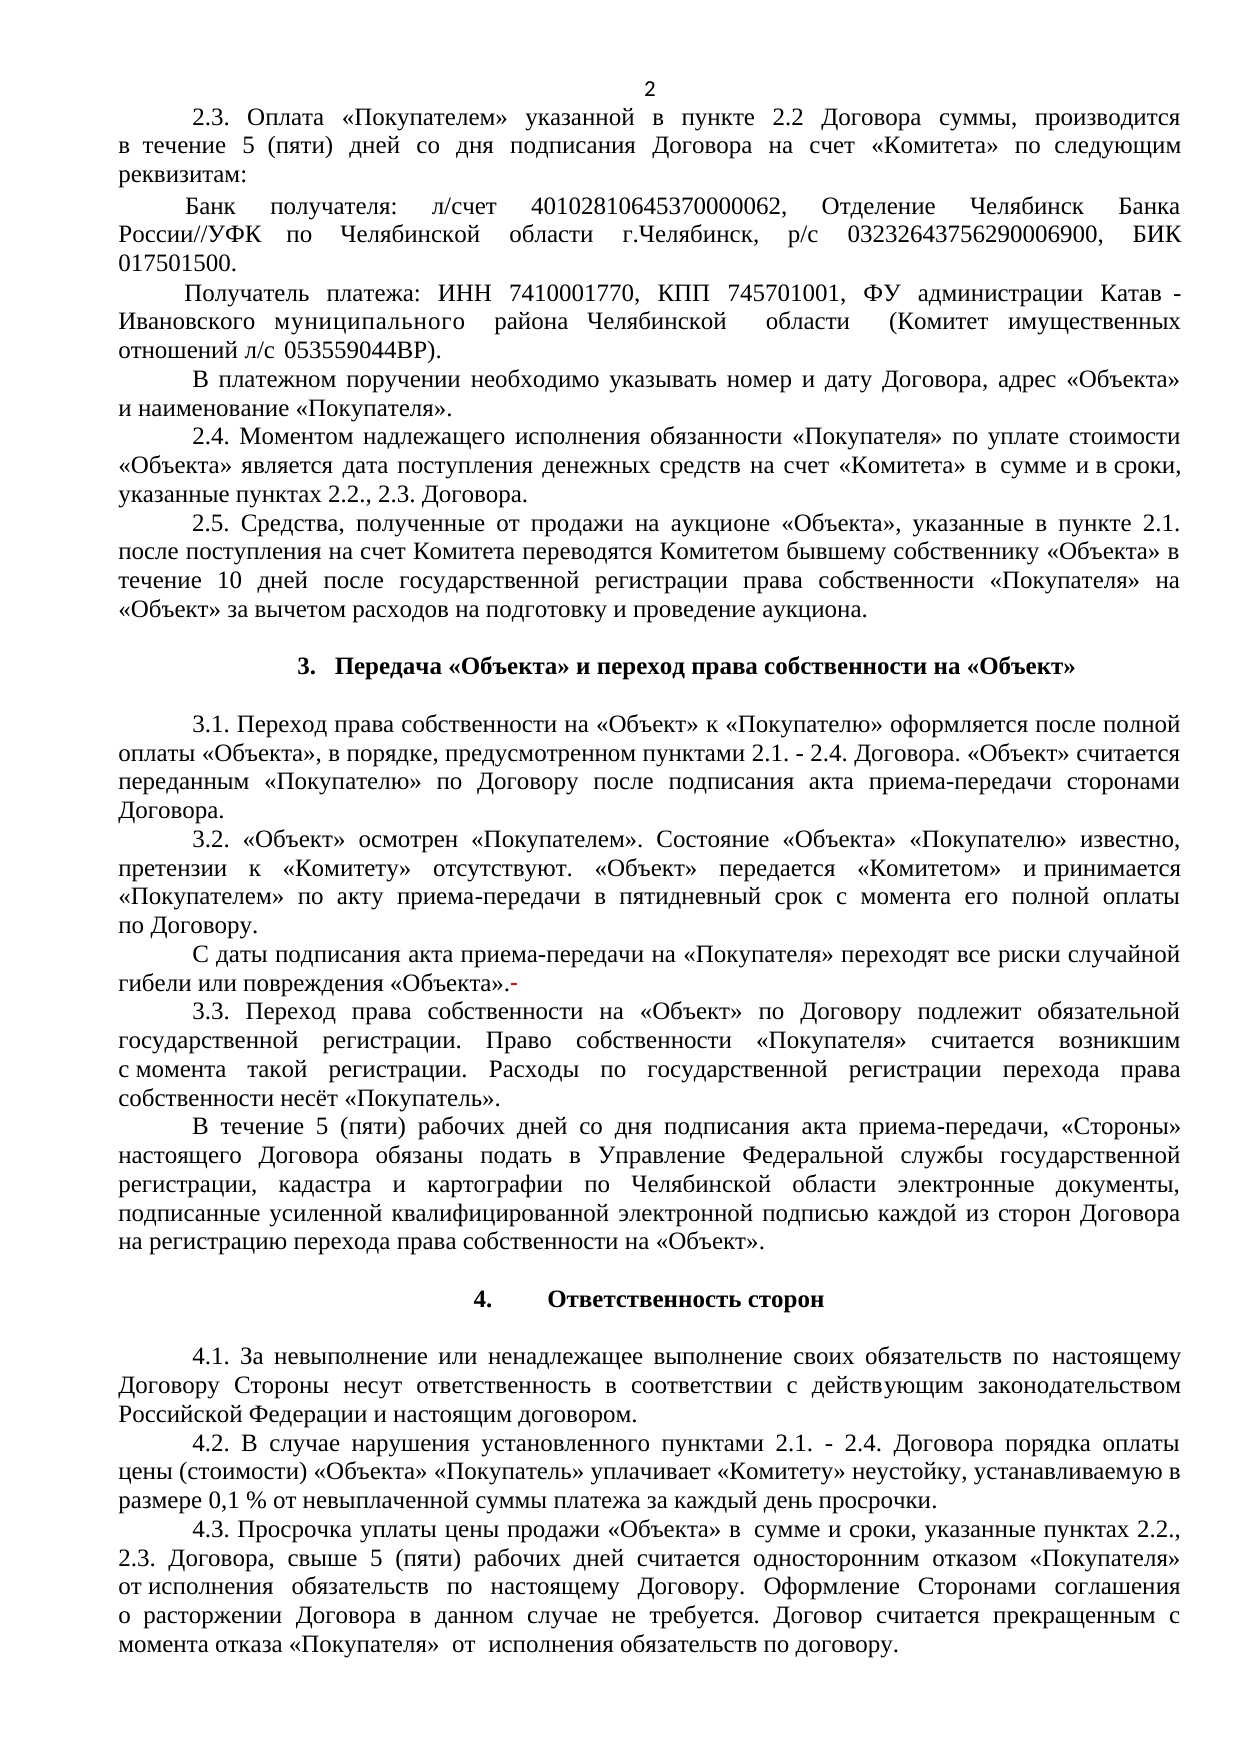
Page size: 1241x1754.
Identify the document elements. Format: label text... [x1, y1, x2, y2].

text 4.1. За невыполнение или ненадлежащее выполнение своих обязательств по настоящему Договору Стороны несут ответственность в соответствии с действующим законодательством Российской Федерации и настоящим договором. [118, 1341, 1181, 1428]
text 3.3. Переход права собственности на «Объект» по Договору подлежит обязательной государственной регистрации. Право собственности «Покупателя» считается возникшим с момента такой регистрации. Расходы по государственной регистрации перехода права собственности несёт «Покупатель». [118, 996, 1181, 1111]
list Ответственность сторон [118, 1284, 1179, 1313]
text 3.1. Переход права собственности на «Объект» к «Покупателю» оформляется после полной оплаты «Объекта», в порядке, предусмотренном пунктами 2.1. - 2.4. Договора. «Объект» считается переданным «Покупателю» по Договору после подписания акта приема-передачи сторонами Договора. [118, 709, 1181, 824]
text 4.3. Просрочка уплаты цены продажи «Объекта» в сумме и сроки, указанные пунктах 2.2., 2.3. Договора, свыше 5 (пяти) рабочих дней считается односторонним отказом «Покупателя» от исполнения обязательств по настоящему Договору. Оформление Сторонами соглашения о расторжении Договора в данном случае не требуется. Договор считается прекращенным с момента отказа «Покупателя» от исполнения обязательств по договору. [118, 1514, 1181, 1658]
text Получатель платежа: ИНН 7410001770, КПП 745701001, ФУ администрации Катав - Ивановского муниципального района Челябинской области (Комитет имущественных отношений л/с 053559044ВР). [118, 278, 1181, 364]
text 2.3. Оплата «Покупателем» указанной в пункте 2.2 Договора суммы, производится в течение 5 (пяти) дней со дня подписания Договора на счет «Комитета» по следующим реквизитам: [118, 102, 1181, 188]
text 2.5. Средства, полученные от продажи на аукционе «Объекта», указанные в пункте 2.1. после поступления на счет Комитета переводятся Комитетом бывшему собственнику «Объекта» в течение 10 дней после государственной регистрации права собственности «Покупателя» на «Объект» за вычетом расходов на подготовку и проведение аукциона. [118, 508, 1181, 623]
list Передача «Объекта» и переход права собственности на «Объект» [192, 651, 1181, 680]
text 4.2. В случае нарушения установленного пунктами 2.1. - 2.4. Договора порядка оплаты цены (стоимости) «Объекта» «Покупатель» уплачивает «Комитету» неустойку, устанавливаемую в размере 0,1 % от невыплаченной суммы платежа за каждый день просрочки. [118, 1428, 1181, 1514]
text В платежном поручении необходимо указывать номер и дату Договора, адрес «Объекта» и наименование «Покупателя». [118, 364, 1181, 421]
text С даты подписания акта приема-передачи на «Покупателя» переходят все риски случайной гибели или повреждения «Объекта». [118, 939, 1181, 996]
text Банк получателя: л/счет 40102810645370000062, Отделение Челябинск Банка России//УФК по Челябинской области г.Челябинск, р/с 03232643756290006900, БИК 017501500. [118, 191, 1181, 277]
text 3.2. «Объект» осмотрен «Покупателем». Состояние «Объекта» «Покупателю» известно, претензии к «Комитету» отсутствуют. «Объект» передается «Комитетом» и принимается «Покупателем» по акту приема-передачи в пятидневный срок с момента его полной оплаты по Договору. [118, 824, 1181, 939]
text 2.4. Моментом надлежащего исполнения обязанности «Покупателя» по уплате стоимости «Объекта» является дата поступления денежных средств на счет «Комитета» в сумме и в сроки, указанные пунктах 2.2., 2.3. Договора. [118, 421, 1181, 508]
text В течение 5 (пяти) рабочих дней со дня подписания акта приема-передачи, «Стороны» настоящего Договора обязаны подать в Управление Федеральной службы государственной регистрации, кадастра и картографии по Челябинской области электронные документы, подписанные усиленной квалифицированной электронной подписью каждой из сторон Договора на регистрацию перехода права собственности на «Объект». [118, 1111, 1181, 1255]
